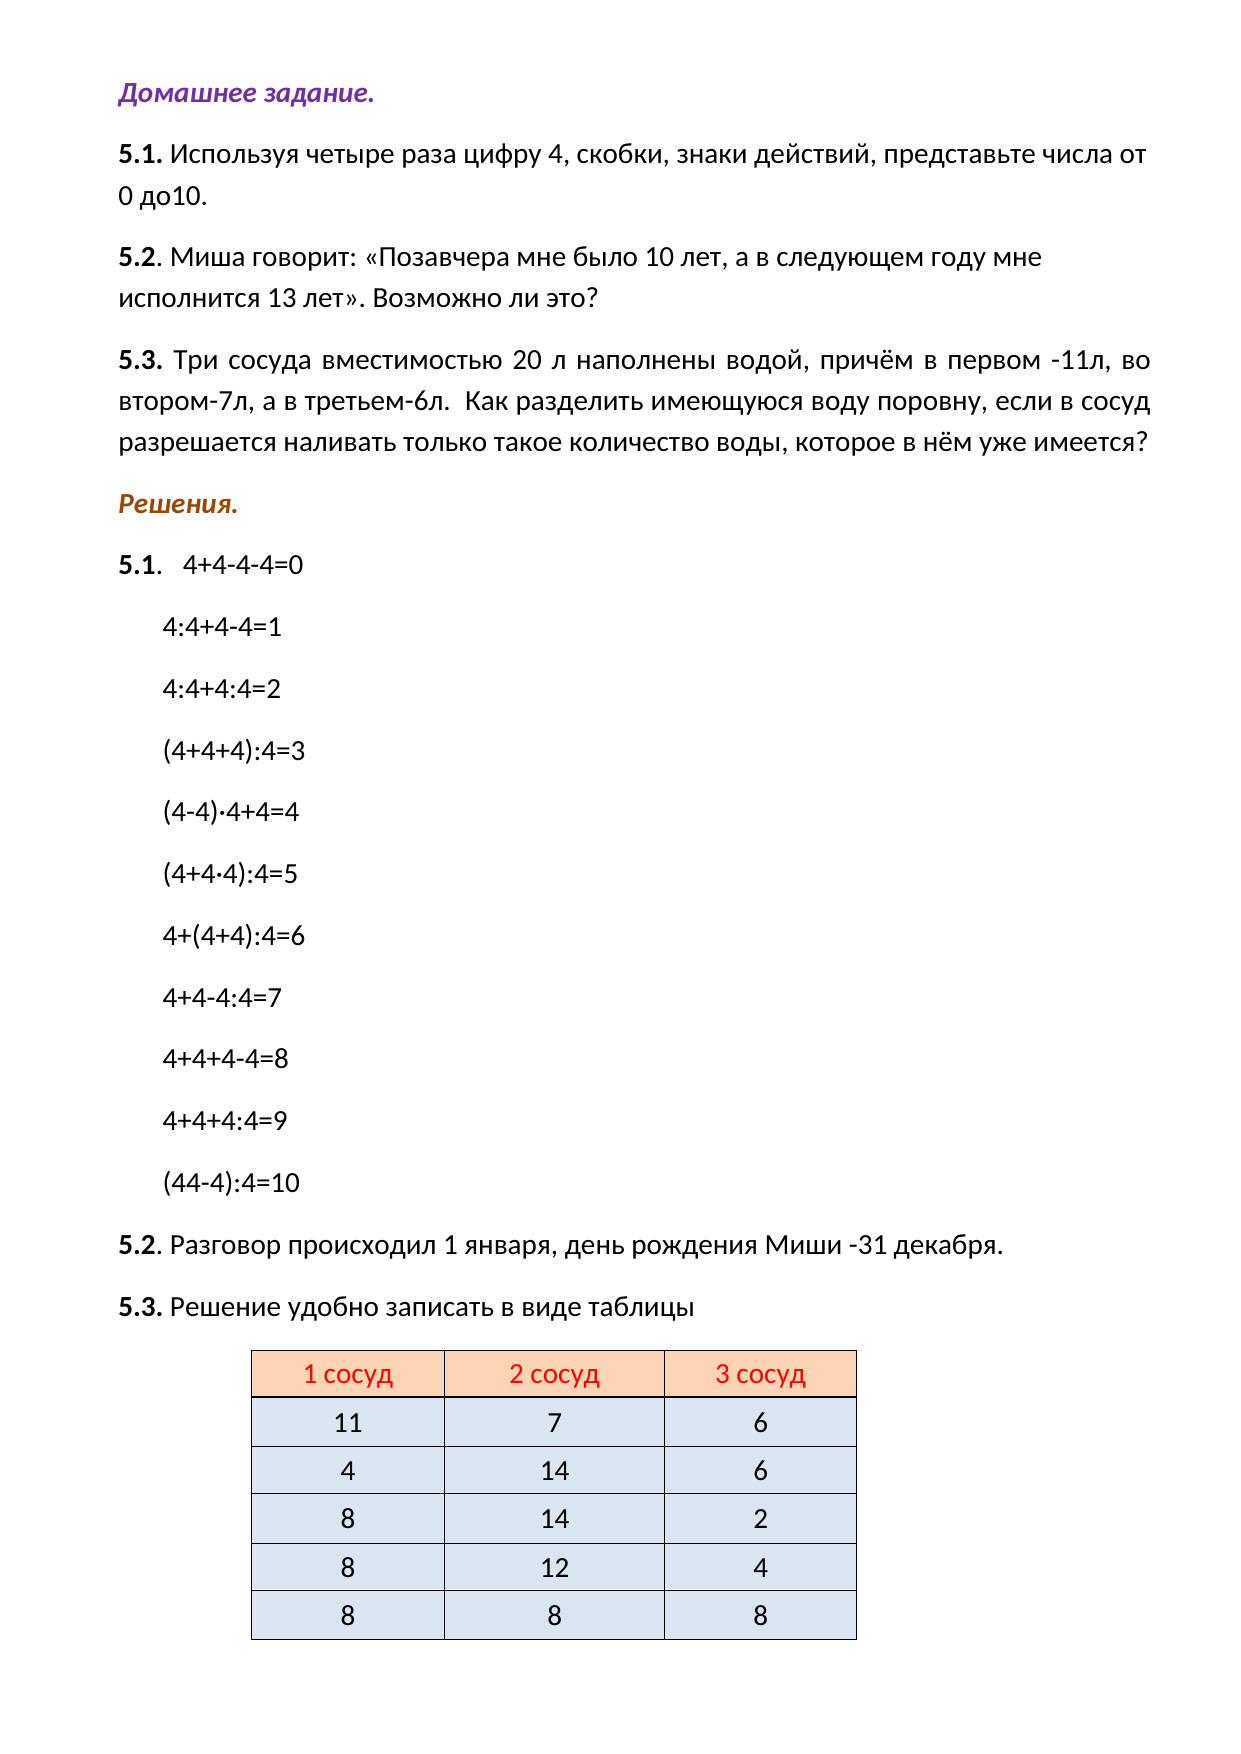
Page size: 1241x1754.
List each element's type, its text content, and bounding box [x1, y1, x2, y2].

table_cell 8 [252, 1494, 444, 1543]
text 4+4+4-4=8 [118, 1041, 1152, 1076]
text 4+4+4:4=9 [118, 1102, 1152, 1138]
table_cell 6 [665, 1447, 856, 1493]
text 4:4+4:4=2 [118, 670, 1152, 706]
table_cell 8 [665, 1591, 856, 1639]
table_cell 4 [252, 1447, 444, 1493]
table_cell 11 [252, 1398, 444, 1446]
text 5.1. Используя четыре раза цифру 4, скобки, знаки действий, представьте числа от 0 до10. [118, 136, 1152, 212]
table_cell 14 [445, 1447, 664, 1493]
table_header 1 сосуд [252, 1351, 444, 1396]
text Решения. [118, 485, 1152, 520]
text 5.2. Разговор происходил 1 января, день рождения Миши -31 декабря. [118, 1226, 1152, 1262]
table_cell 14 [445, 1494, 664, 1543]
text Домашнее задание. [118, 74, 1152, 109]
text (4-4)·4+4=4 [118, 793, 1152, 829]
table_header 3 сосуд [665, 1351, 856, 1396]
text 4:4+4-4=1 [118, 608, 1152, 644]
table_cell 4 [665, 1544, 856, 1589]
text 4+(4+4):4=6 [118, 917, 1152, 953]
table_cell 2 [665, 1494, 856, 1543]
text 5.1. 4+4-4-4=0 [118, 546, 1152, 582]
text 4+4-4:4=7 [118, 979, 1152, 1014]
text 5.2. Миша говорит: «Позавчера мне было 10 лет, а в следующем году мне исполнится 13 лет». Возможно ли это? [118, 238, 1152, 315]
text (44-4):4=10 [118, 1164, 1152, 1200]
table_cell 8 [445, 1591, 664, 1639]
text (4+4·4):4=5 [118, 855, 1152, 891]
table_cell 8 [252, 1591, 444, 1639]
table_cell 8 [252, 1544, 444, 1589]
text (4+4+4):4=3 [118, 732, 1152, 767]
table_cell 12 [445, 1544, 664, 1589]
text 5.3. Решение удобно записать в виде таблицы [118, 1288, 1152, 1323]
text 5.3. Три сосуда вместимостью 20 л наполнены водой, причём в первом -11л, во втором-7л, а в третьем-6л. Как разделить имеющуюся воду поровну, если в сосуд разрешается наливать только такое количество воды, которое в нём уже имеется? [118, 341, 1152, 458]
table_header 2 сосуд [445, 1351, 664, 1396]
table_cell 7 [445, 1398, 664, 1446]
table_cell 6 [665, 1398, 856, 1446]
